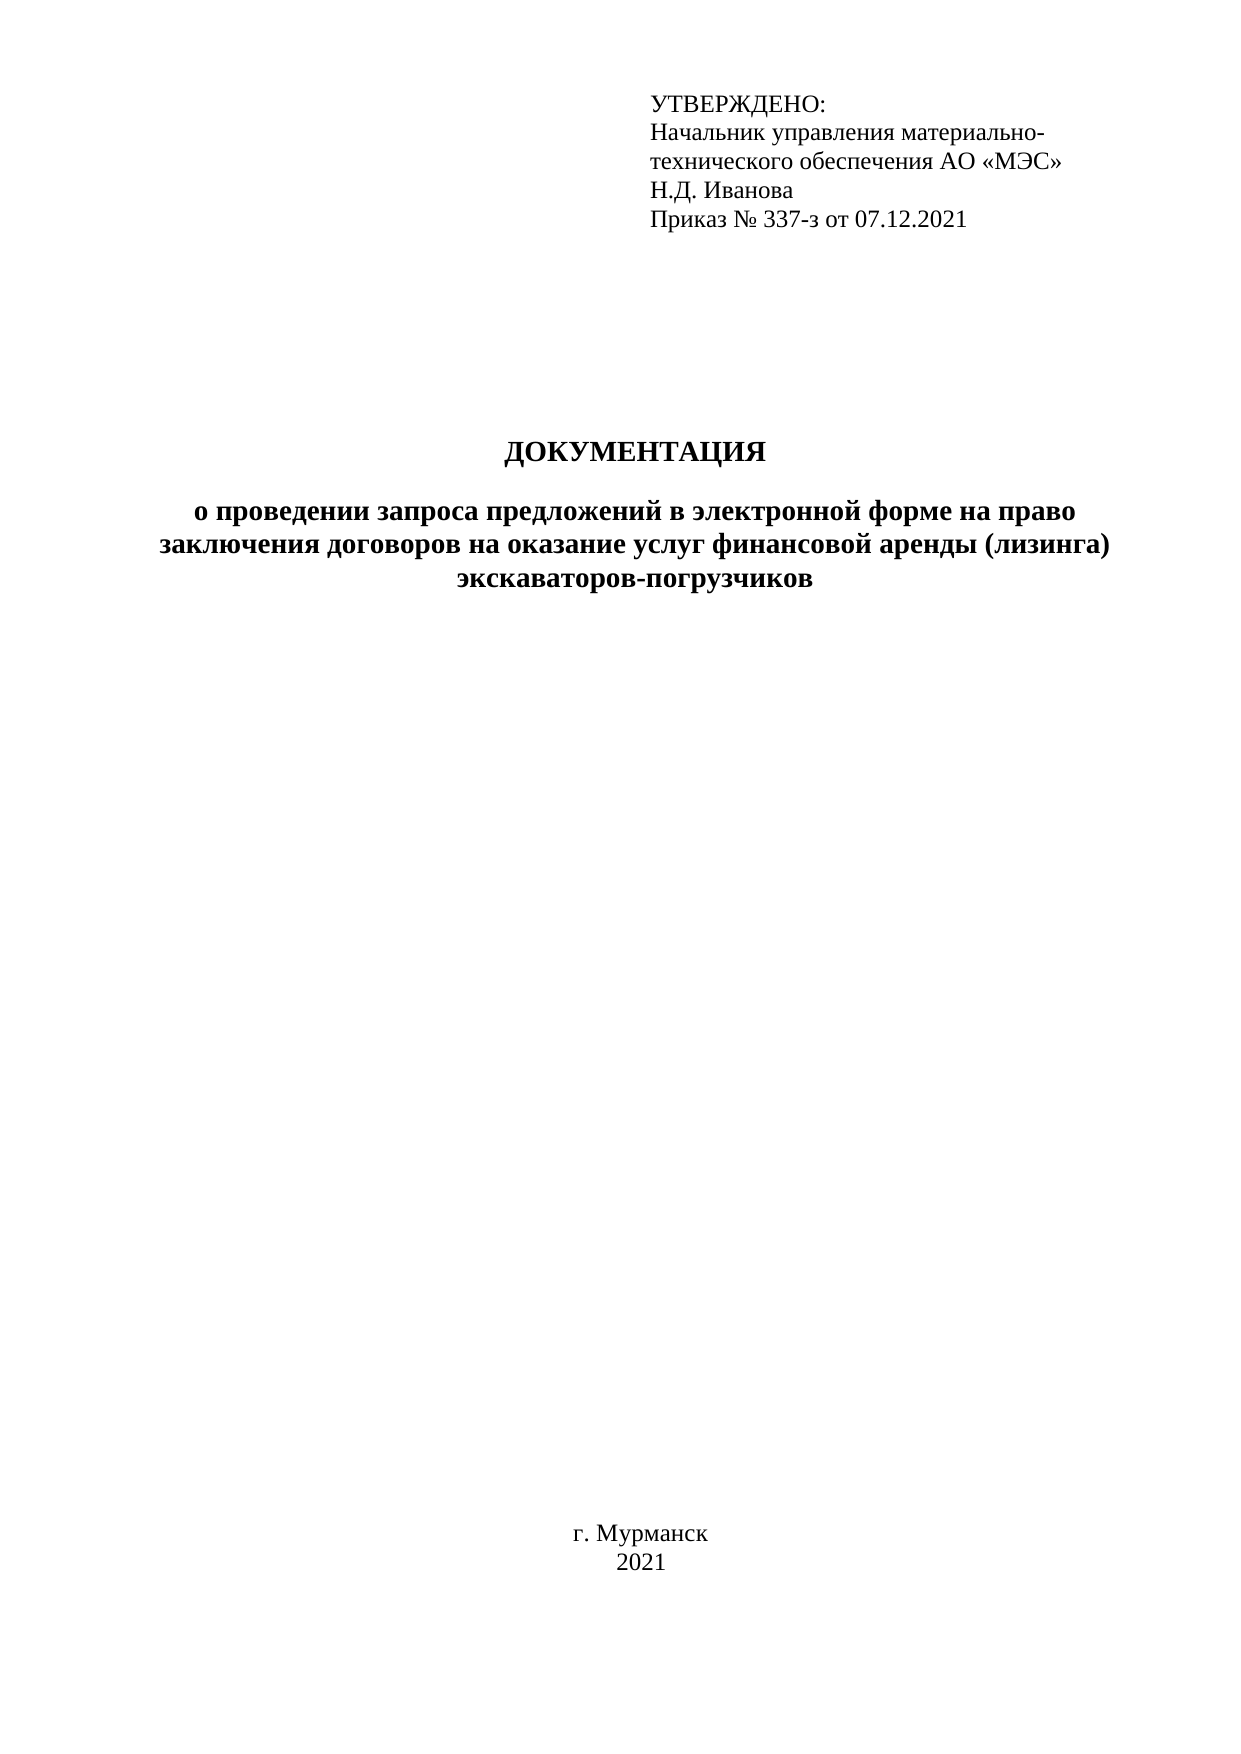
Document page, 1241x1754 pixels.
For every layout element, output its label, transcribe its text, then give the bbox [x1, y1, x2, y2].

text 2021 [459, 1547, 823, 1576]
text г. Мурманск [459, 1518, 823, 1547]
text УТВЕРЖДЕНО: [650, 89, 1152, 117]
text Н.Д. Иванова [650, 175, 1152, 204]
text Приказ № 337-з от 07.12.2021 [650, 204, 1152, 232]
text ДОКУМЕНТАЦИЯ [118, 434, 1152, 467]
text Начальник управления материально-технического обеспечения АО «МЭС» [650, 117, 1152, 175]
text о проведении запроса предложений в электронной форме на право заключения договоров на оказание услуг финансовой аренды (лизинга) экскаваторов-погрузчиков [118, 493, 1152, 594]
